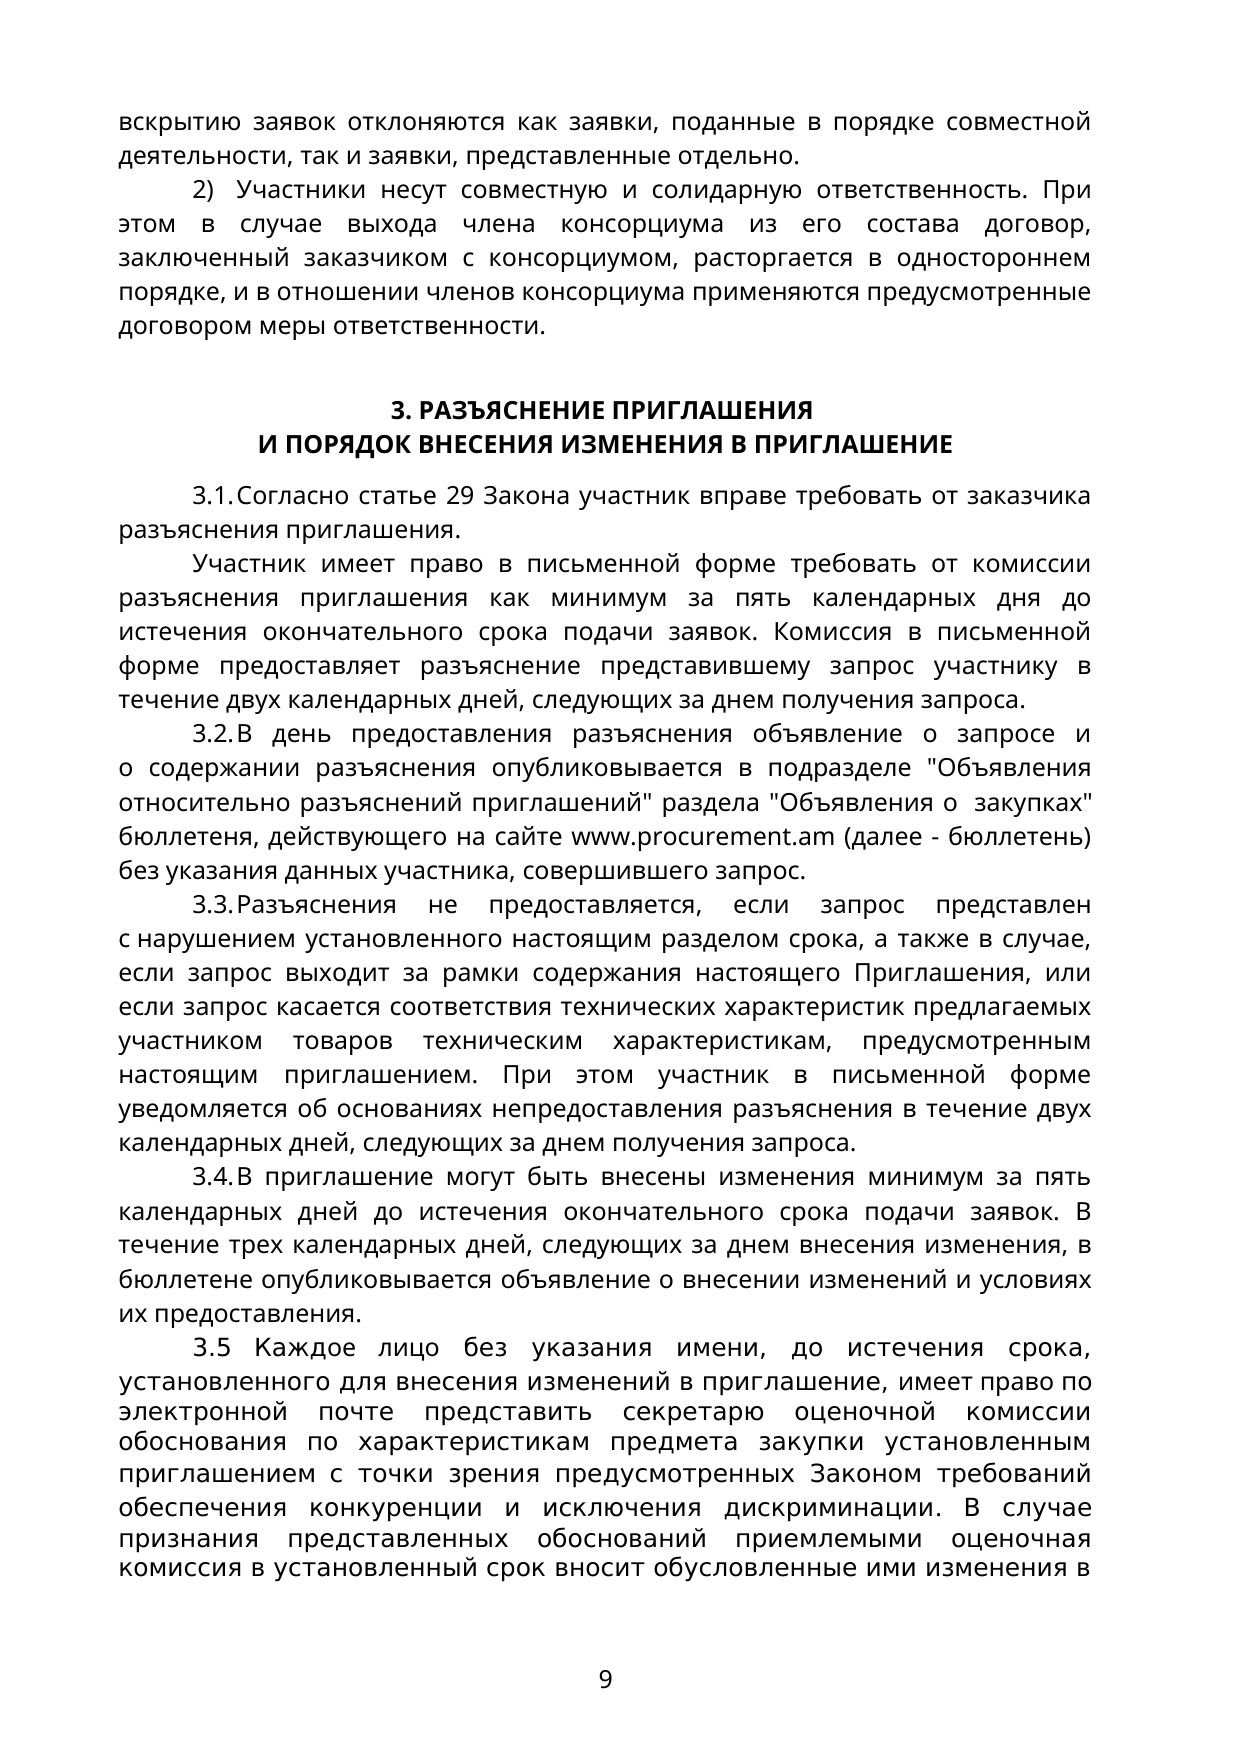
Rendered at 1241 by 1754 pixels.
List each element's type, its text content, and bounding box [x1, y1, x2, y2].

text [118, 103, 1092, 172]
text 3.4. В приглашение могут быть внесены изменения минимум за пять календарных дней до истечения окончательного срока подачи заявок. В течение трех календарных дней, следующих за днем внесения изменения, в бюллетене опубликовывается объявление о внесении изменений и условиях их предоставления. [118, 1159, 1092, 1329]
text 3. РАЗЪЯСНЕНИЕ ПРИГЛАШЕНИЯ И ПОРЯДОК ВНЕСЕНИЯ ИЗМЕНЕНИЯ В ПРИГЛАШЕНИЕ [118, 393, 1092, 461]
text 3.3. Разъяснения не предоставляется, если запрос представлен с нарушением установленного настоящим разделом срока, а также в случае, если запрос выходит за рамки содержания настоящего Приглашения, или если запрос касается соответствия технических характеристик предлагаемых участником товаров техническим характеристикам, предусмотренным настоящим приглашением. При этом участник в письменной форме уведомляется об основаниях непредоставления разъяснения в течение двух календарных дней, следующих за днем получения запроса. [118, 887, 1092, 1159]
text Участник имеет право в письменной форме требовать от комиссии разъяснения приглашения как минимум за пять календарных дня до истечения окончательного срока подачи заявок. Комиссия в письменной форме предоставляет разъяснение представившему запрос участнику в течение двух календарных дней, следующих за днем получения запроса. [118, 546, 1092, 716]
text 3.2. В день предоставления разъяснения объявление о запросе и о содержании разъяснения опубликовывается в подразделе "Объявления относительно разъяснений приглашений" раздела "Объявления о закупках" бюллетеня, действующего на сайте www.procurement.am (далее - бюллетень) без указания данных участника, совершившего запрос. [118, 716, 1092, 887]
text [118, 1329, 1092, 1582]
text 2) Участники несут совместную и солидарную ответственность. При этом в случае выхода члена консорциума из его состава договор, заключенный заказчиком с консорциумом, расторгается в одностороннем порядке, и в отношении членов консорциума применяются предусмотренные договором меры ответственности. [118, 172, 1092, 342]
text 3.1. Согласно статье 29 Закона участник вправе требовать от заказчика разъяснения приглашения. [118, 477, 1092, 546]
